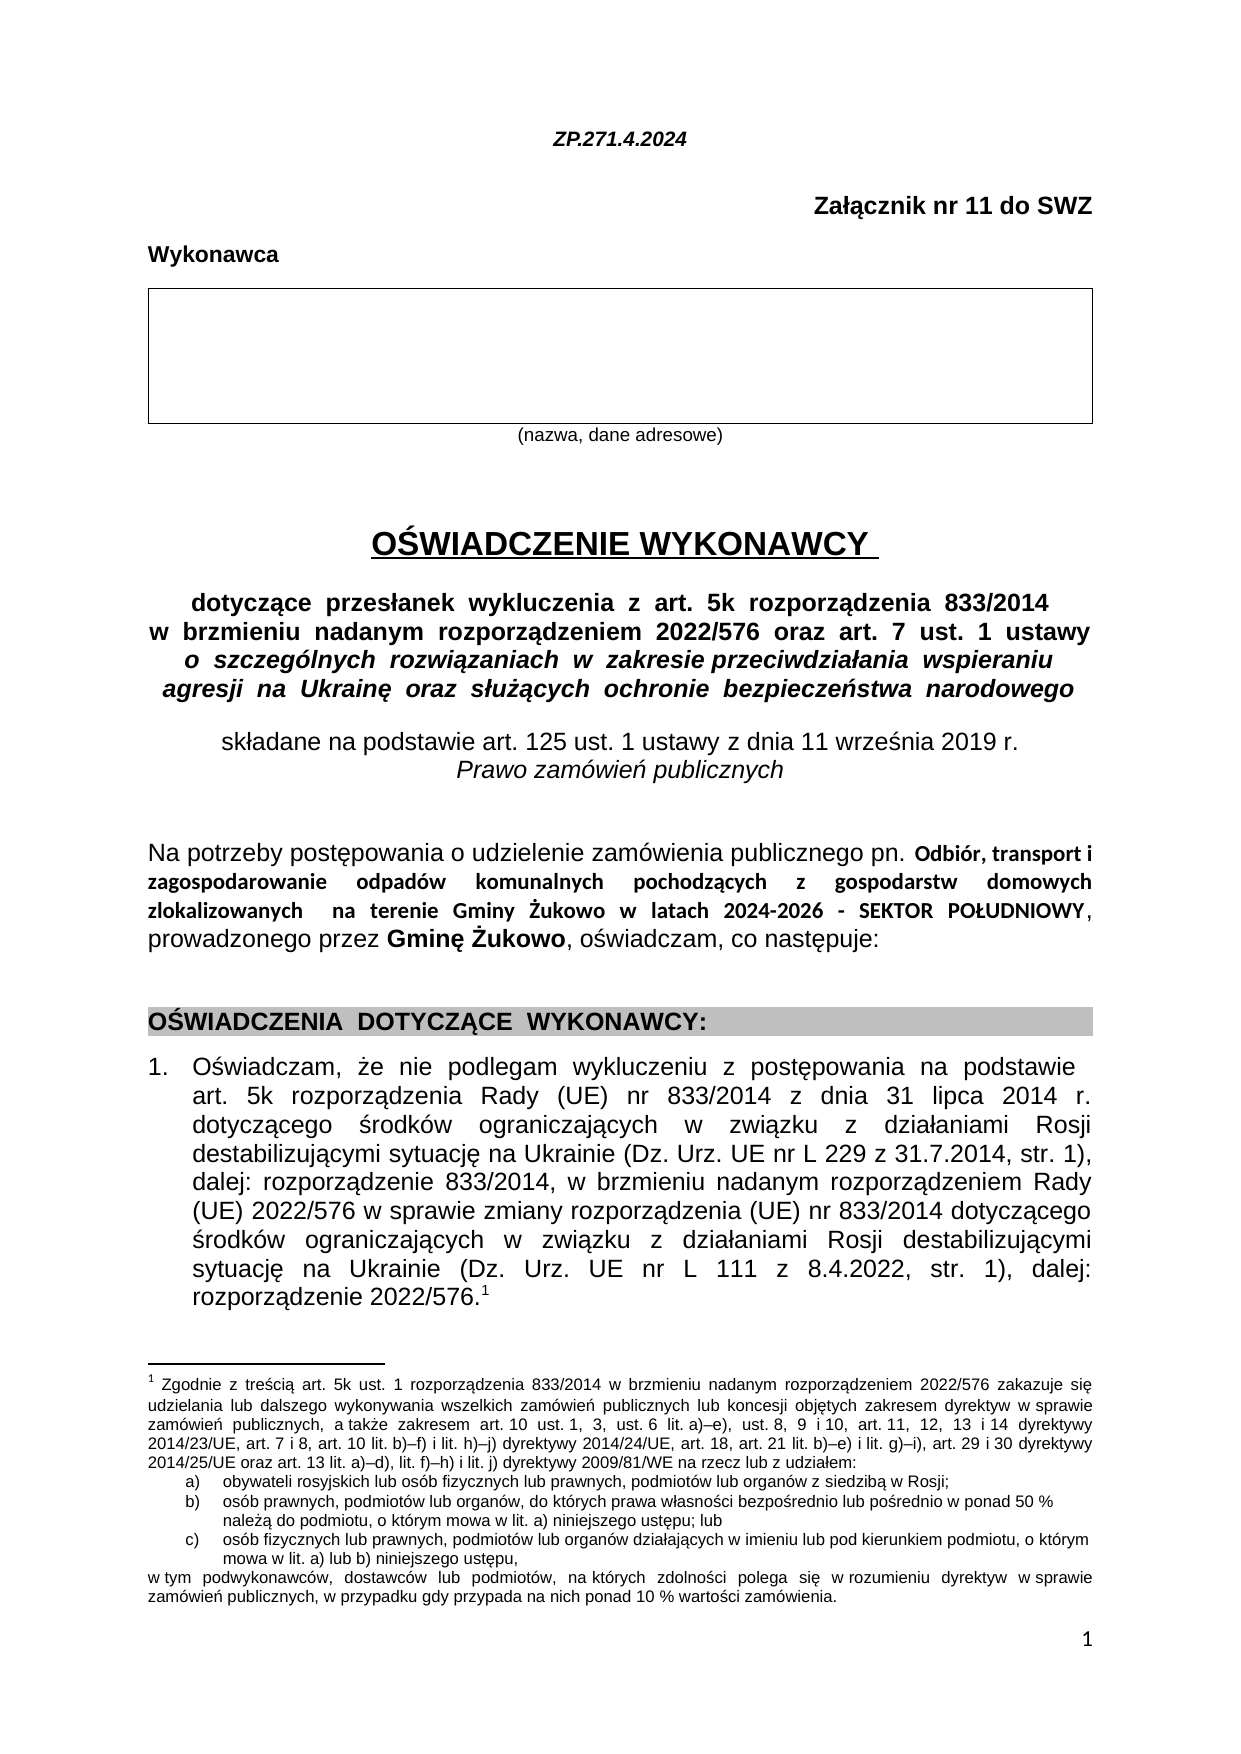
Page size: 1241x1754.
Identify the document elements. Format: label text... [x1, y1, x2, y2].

text OŚWIADCZENIA DOTYCZĄCE WYKONAWCY: [148, 1007, 1093, 1036]
list Oświadczam, że nie podlegam wykluczeniu z postępowania na podstawie art. 5k rozporządzenia Rady (UE) nr 833/2014 z dnia 31 lipca 2014 r. dotyczącego środków ograniczających w związku z działaniami Rosji destabilizującymi sytuację na Ukrainie (Dz. Urz. UE nr L 229 z 31.7.2014, str. 1), dalej: rozporządzenie 833/2014, w brzmieniu nadanym rozporządzeniem Rady (UE) 2022/576 w sprawie zmiany rozporządzenia (UE) nr 833/2014 dotyczącego środków ograniczających w związku z działaniami Rosji destabilizującymi sytuację na Ukrainie (Dz. Urz. UE nr L 111 z 8.4.2022, str. 1), dalej: rozporządzenie 2022/576. [148, 1052, 1093, 1311]
text Na potrzeby postępowania o udzielenie zamówienia publicznego pn. Odbiór, transport i zagospodarowanie odpadów komunalnych pochodzących z gospodarstw domowych zlokalizowanych na terenie Gminy Żukowo w latach 2024-2026 - SEKTOR POŁUDNIOWY, prowadzonego przez Gminę Żukowo, oświadczam, co następuje: [148, 838, 1093, 953]
text Wykonawca [148, 241, 1093, 267]
table_header [149, 289, 1092, 423]
text (nazwa, dane adresowe) [148, 424, 1093, 445]
text składane na podstawie art. 125 ust. 1 ustawy z dnia 11 września 2019 r. [148, 727, 1093, 756]
text Prawo zamówień publicznych [148, 756, 1093, 784]
text Załącznik nr 11 do SWZ [148, 191, 1093, 220]
text OŚWIADCZENIE WYKONAWCY [148, 524, 1093, 562]
text w brzmieniu nadanym rozporządzeniem 2022/576 oraz art. 7 ust. 1 ustawy o szczególnych rozwiązaniach w zakresie przeciwdziałania wspieraniu agresji na Ukrainę oraz służących ochronie bezpieczeństwa narodowego [148, 617, 1093, 703]
text dotyczące przesłanek wykluczenia z art. 5k rozporządzenia 833/2014 [148, 588, 1093, 617]
